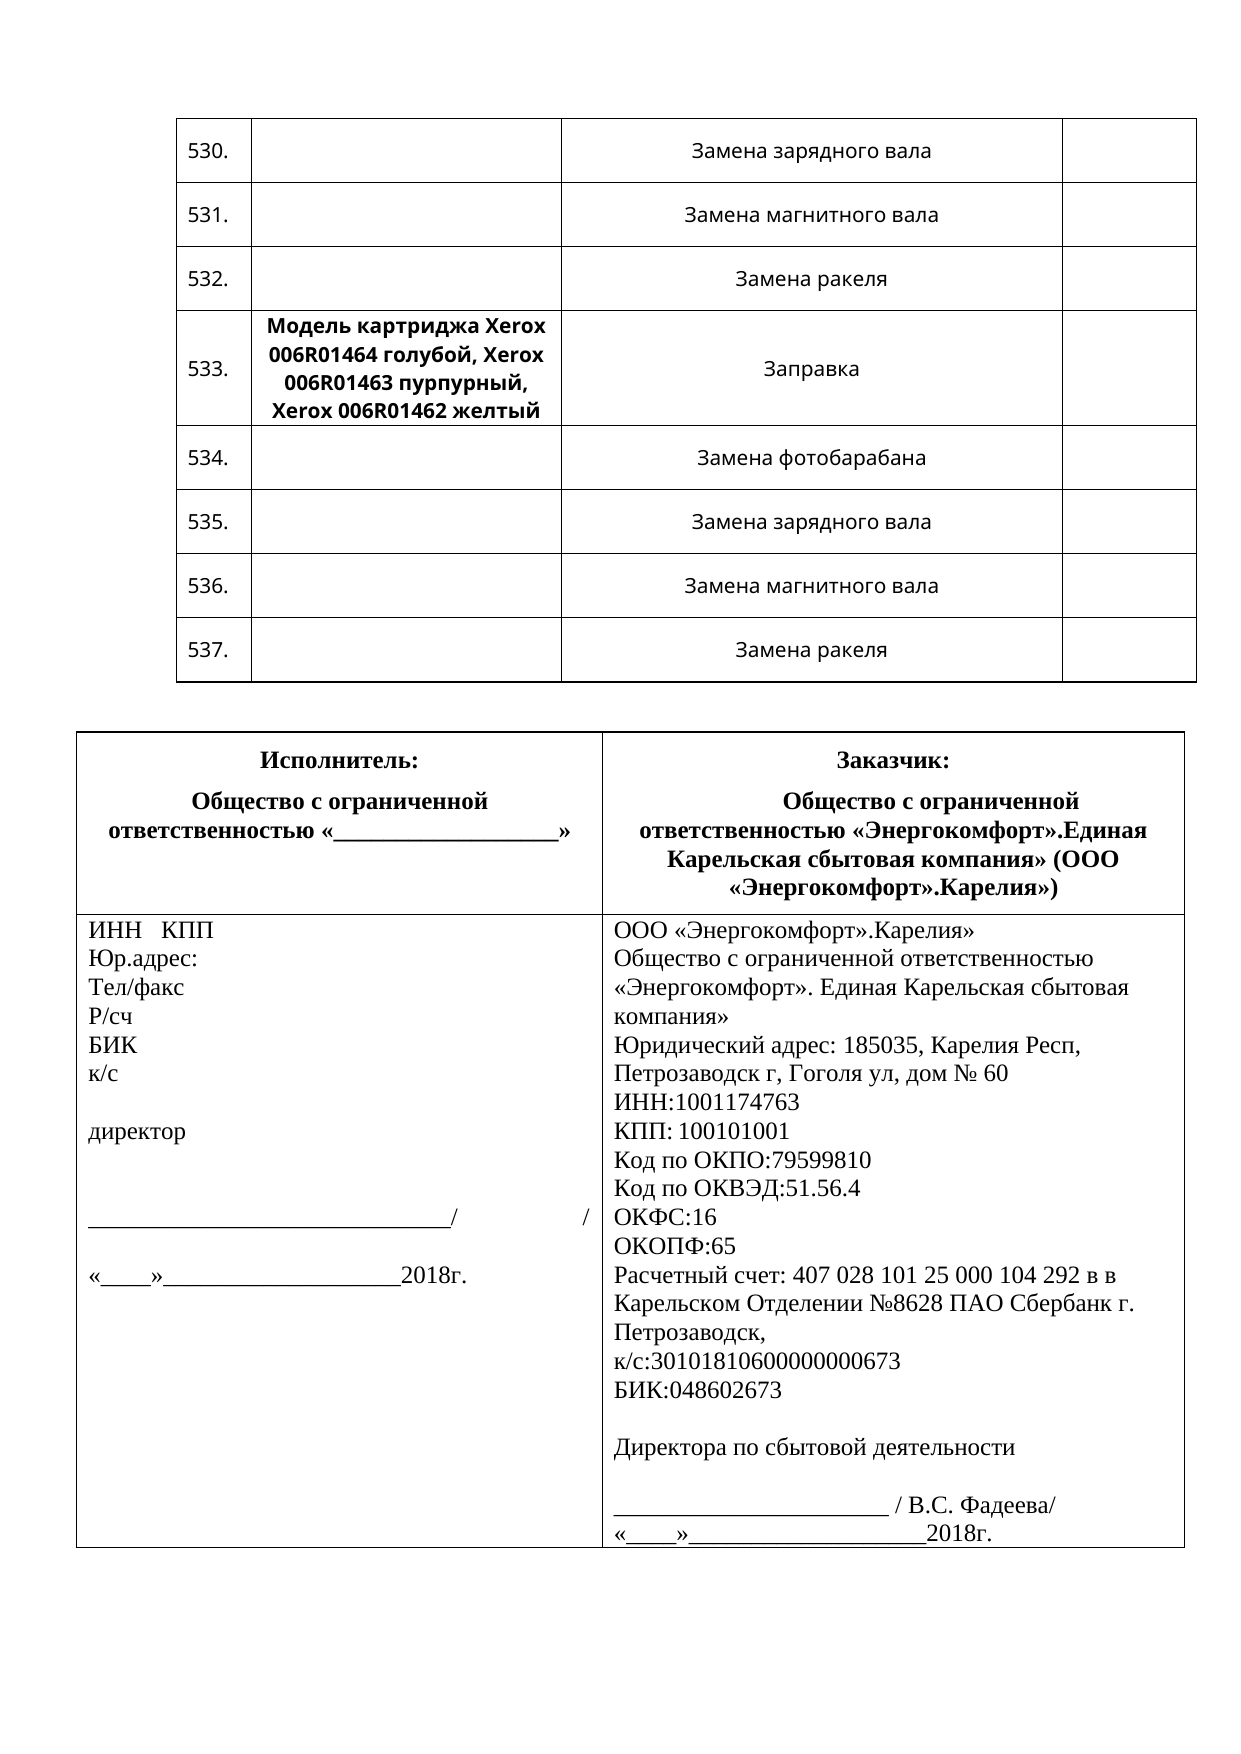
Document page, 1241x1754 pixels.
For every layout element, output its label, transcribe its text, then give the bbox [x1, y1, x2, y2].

table_cell [1063, 311, 1196, 425]
table_cell [252, 426, 561, 489]
table_cell [1063, 618, 1196, 681]
table_cell 530. [177, 119, 251, 182]
table_cell 531. [177, 183, 251, 246]
table_cell [1063, 247, 1196, 310]
table_cell Замена зарядного вала [562, 490, 1062, 553]
table_cell [252, 247, 561, 310]
table_header Заказчик: Общество с ограниченной ответственностью «Энергокомфорт».Единая Карельская сбытовая компания» (ООО «Энергокомфорт».Карелия») [603, 733, 1184, 914]
table_cell [252, 554, 561, 617]
table_cell Замена магнитного вала [562, 554, 1062, 617]
table_header Исполнитель: Общество с ограниченной ответственностью «__________________» [77, 733, 602, 914]
table_cell 536. [177, 554, 251, 617]
table_cell [252, 183, 561, 246]
table_cell Замена ракеля [562, 618, 1062, 681]
table_cell [1063, 426, 1196, 489]
table_cell Замена зарядного вала [562, 119, 1062, 182]
table_cell Модель картриджа Xerox 006R01464 голубой, Xerox 006R01463 пурпурный, Xerox 006R01462 желтый [252, 311, 561, 425]
table_cell Замена магнитного вала [562, 183, 1062, 246]
table_cell [1063, 490, 1196, 553]
table_cell [252, 618, 561, 681]
table_cell ООО «Энергокомфорт».Карелия» Общество с ограниченной ответственностью «Энергокомфорт». Единая Карельская сбытовая компания» Юридический адрес: 185035, Карелия Респ, Петрозаводск г, Гоголя ул, дом № 60 ИНН:1001174763 КПП: 100101001 Код по ОКПО:79599810 Код по ОКВЭД:51.56.4 ОКФС:16 ОКОПФ:65 Расчетный счет: 407 028 101 25 000 104 292 в в Карельском Отделении №8628 ПАО Сбербанк г. Петрозаводск, к/с:30101810600000000673 БИК:048602673 Директора по сбытовой деятельности ______________________ / В.С. Фадеева/ «____»___________________2018г. [603, 915, 1184, 1547]
table_cell Замена фотобарабана [562, 426, 1062, 489]
table_cell 532. [177, 247, 251, 310]
table_cell [1063, 119, 1196, 182]
table_cell 537. [177, 618, 251, 681]
table_cell [252, 490, 561, 553]
table_cell [1063, 183, 1196, 246]
table_cell 533. [177, 311, 251, 425]
table_cell ИНН КПП Юр.адрес: Тел/факс Р/сч БИК к/с директор _____________________________/ / «____»___________________2018г. [77, 915, 602, 1547]
table_cell 535. [177, 490, 251, 553]
table_cell [252, 119, 561, 182]
table_cell Замена ракеля [562, 247, 1062, 310]
table_cell 534. [177, 426, 251, 489]
table_cell Заправка [562, 311, 1062, 425]
table_cell [1063, 554, 1196, 617]
